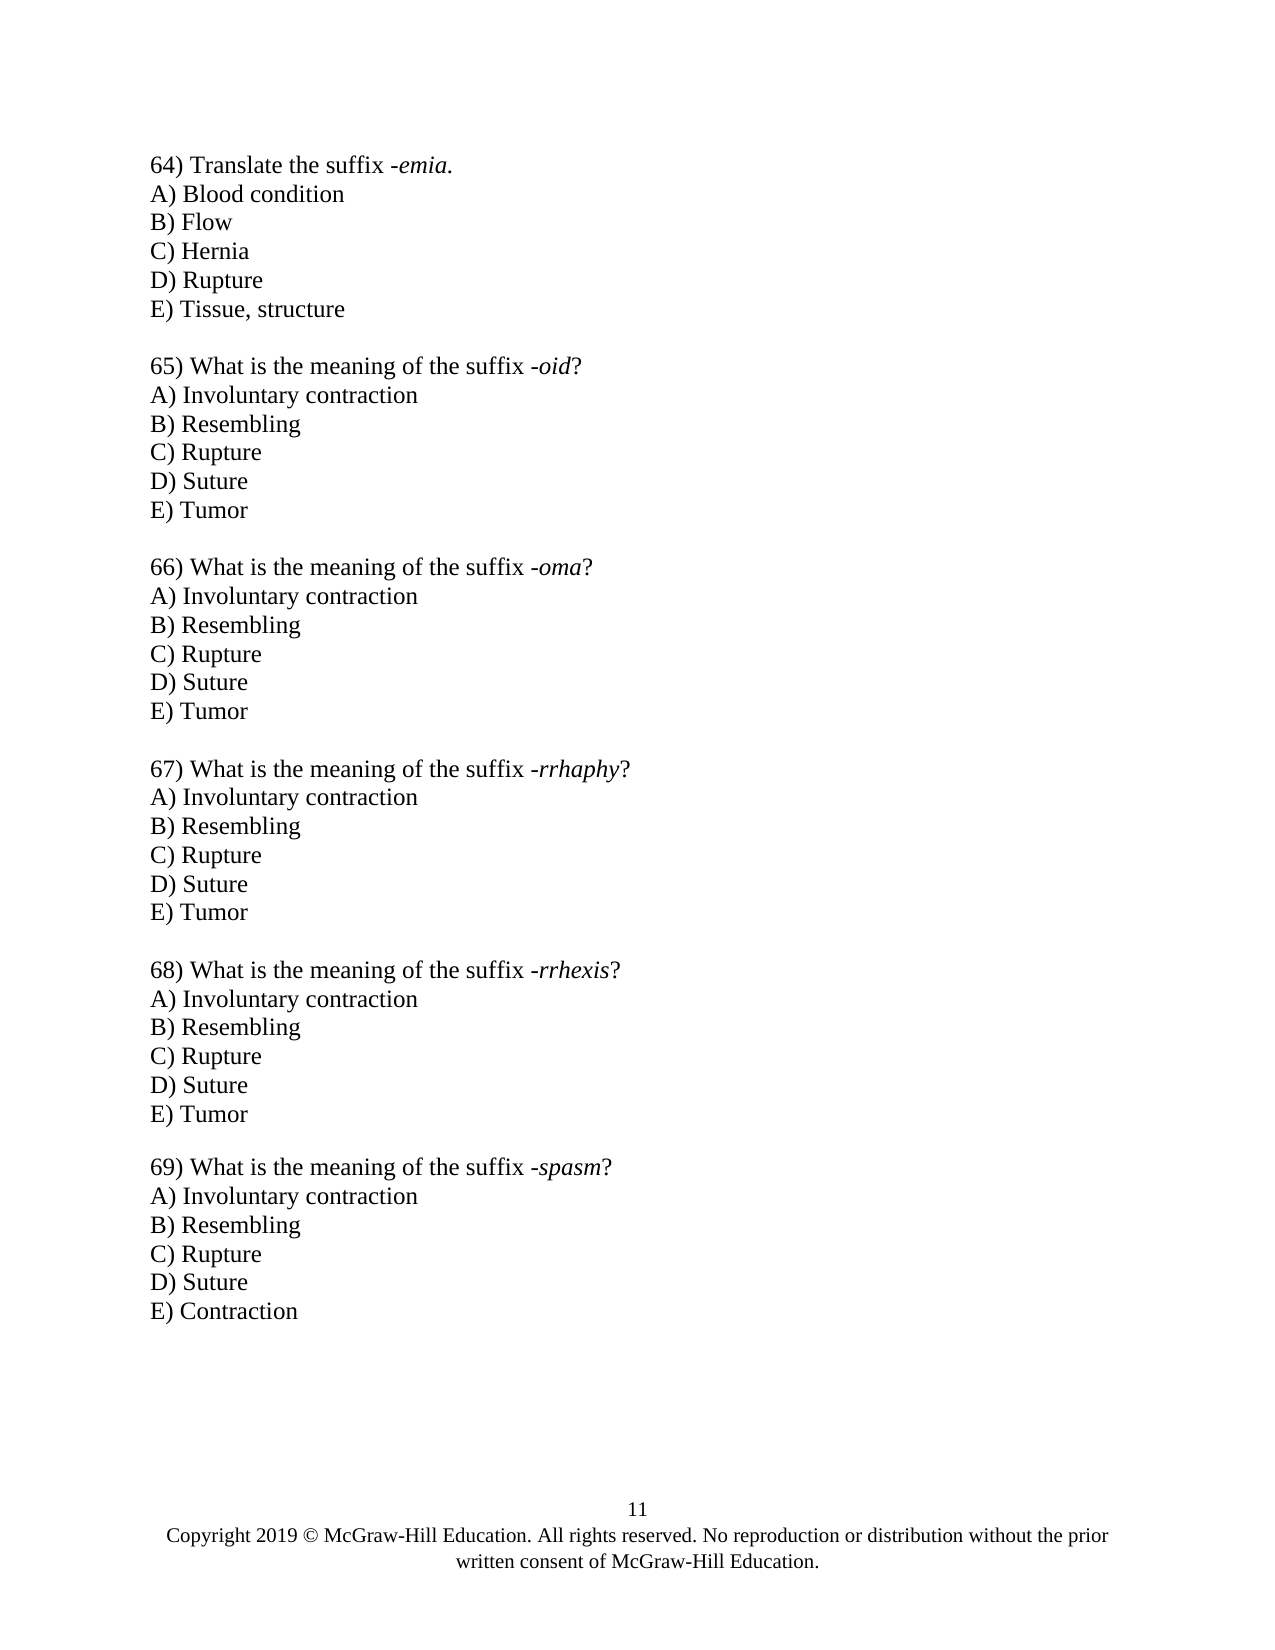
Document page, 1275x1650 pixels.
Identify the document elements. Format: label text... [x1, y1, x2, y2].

text B) Resembling [150, 610, 1125, 639]
text 67) What is the meaning of the suffix -rrhaphy? [150, 754, 1125, 782]
text D) Suture [150, 1267, 1125, 1296]
text B) Resembling [150, 409, 1125, 437]
text A) Involuntary contraction [150, 1181, 1125, 1210]
text 65) What is the meaning of the suffix -oid? [150, 351, 1125, 380]
text D) Suture [150, 869, 1125, 897]
text B) Resembling [150, 1210, 1125, 1239]
text A) Blood condition [150, 179, 1125, 207]
text 68) What is the meaning of the suffix -rrhexis? [150, 955, 1125, 984]
text D) Suture [150, 667, 1125, 696]
text B) Flow [150, 207, 1125, 236]
text E) Contraction [150, 1296, 1125, 1325]
text A) Involuntary contraction [150, 782, 1125, 811]
text C) Rupture [150, 1041, 1125, 1070]
text 64) Translate the suffix -emia. [150, 150, 1125, 179]
text B) Resembling [150, 1012, 1125, 1041]
text A) Involuntary contraction [150, 380, 1125, 409]
text 66) What is the meaning of the suffix -oma? [150, 552, 1125, 581]
text E) Tissue, structure [150, 294, 1125, 322]
text D) Suture [150, 466, 1125, 495]
text E) Tumor [150, 696, 1125, 725]
text A) Involuntary contraction [150, 984, 1125, 1012]
text D) Rupture [150, 265, 1125, 294]
text C) Rupture [150, 639, 1125, 667]
text B) Resembling [150, 811, 1125, 840]
text E) Tumor [150, 897, 1125, 926]
text C) Rupture [150, 1239, 1125, 1267]
text E) Tumor [150, 1099, 1125, 1127]
text 69) What is the meaning of the suffix -spasm? [150, 1152, 1125, 1181]
text A) Involuntary contraction [150, 581, 1125, 610]
text D) Suture [150, 1070, 1125, 1099]
text C) Rupture [150, 437, 1125, 466]
text C) Hernia [150, 236, 1125, 265]
text E) Tumor [150, 495, 1125, 524]
text C) Rupture [150, 840, 1125, 869]
